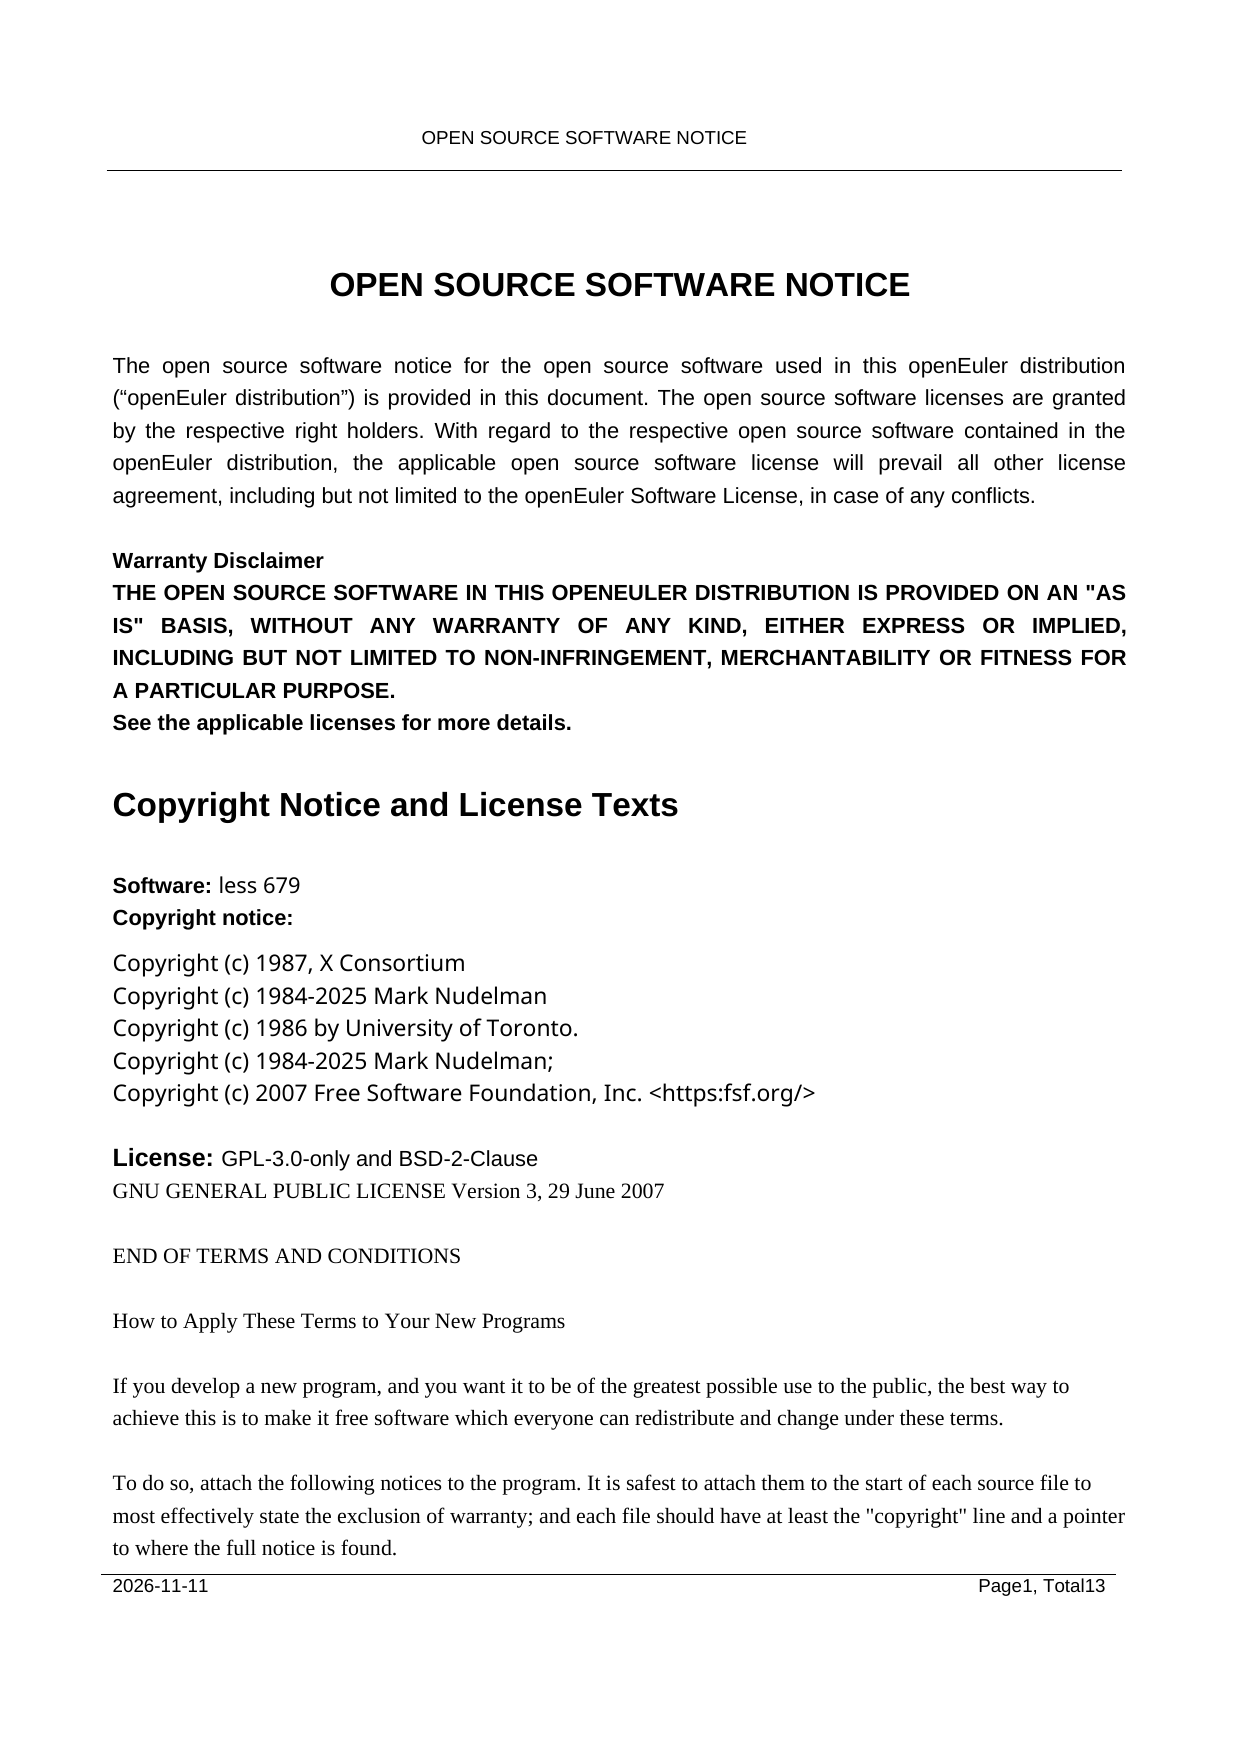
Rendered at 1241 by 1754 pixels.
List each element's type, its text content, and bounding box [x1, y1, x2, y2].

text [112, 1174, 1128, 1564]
text The open source software notice for the open source software used in this openEuler distribution (“openEuler distribution”) is provided in this document. The open source software licenses are granted by the respective right holders. With regard to the respective open source software contained in the openEuler distribution, the applicable open source software license will prevail all other license agreement, including but not limited to the openEuler Software License, in case of any conflicts. [112, 349, 1128, 511]
text THE OPEN SOURCE SOFTWARE IN THIS OPENEULER DISTRIBUTION IS PROVIDED ON AN "AS IS" BASIS, WITHOUT ANY WARRANTY OF ANY KIND, EITHER EXPRESS OR IMPLIED, INCLUDING BUT NOT LIMITED TO NON-INFRINGEMENT, MERCHANTABILITY OR FITNESS FOR A PARTICULAR PURPOSE. See the applicable licenses for more details. [112, 576, 1128, 739]
title Software: less 679 [112, 869, 1128, 901]
text Warranty Disclaimer [112, 544, 1128, 576]
text Copyright Notice and License Texts [112, 771, 1128, 836]
text License: GPL-3.0-only and BSD-2-Clause [112, 1142, 1128, 1174]
text Copyright (c) 1987, X Consortium Copyright (c) 1984-2025 Mark Nudelman Copyright (c) 1986 by University of Toronto. Copyright (c) 1984-2025 Mark Nudelman; Copyright (c) 2007 Free Software Foundation, Inc. <https:fsf.org/> [112, 947, 1128, 1142]
text OPEN SOURCE SOFTWARE NOTICE [112, 251, 1128, 316]
text Copyright notice: [112, 901, 1128, 934]
